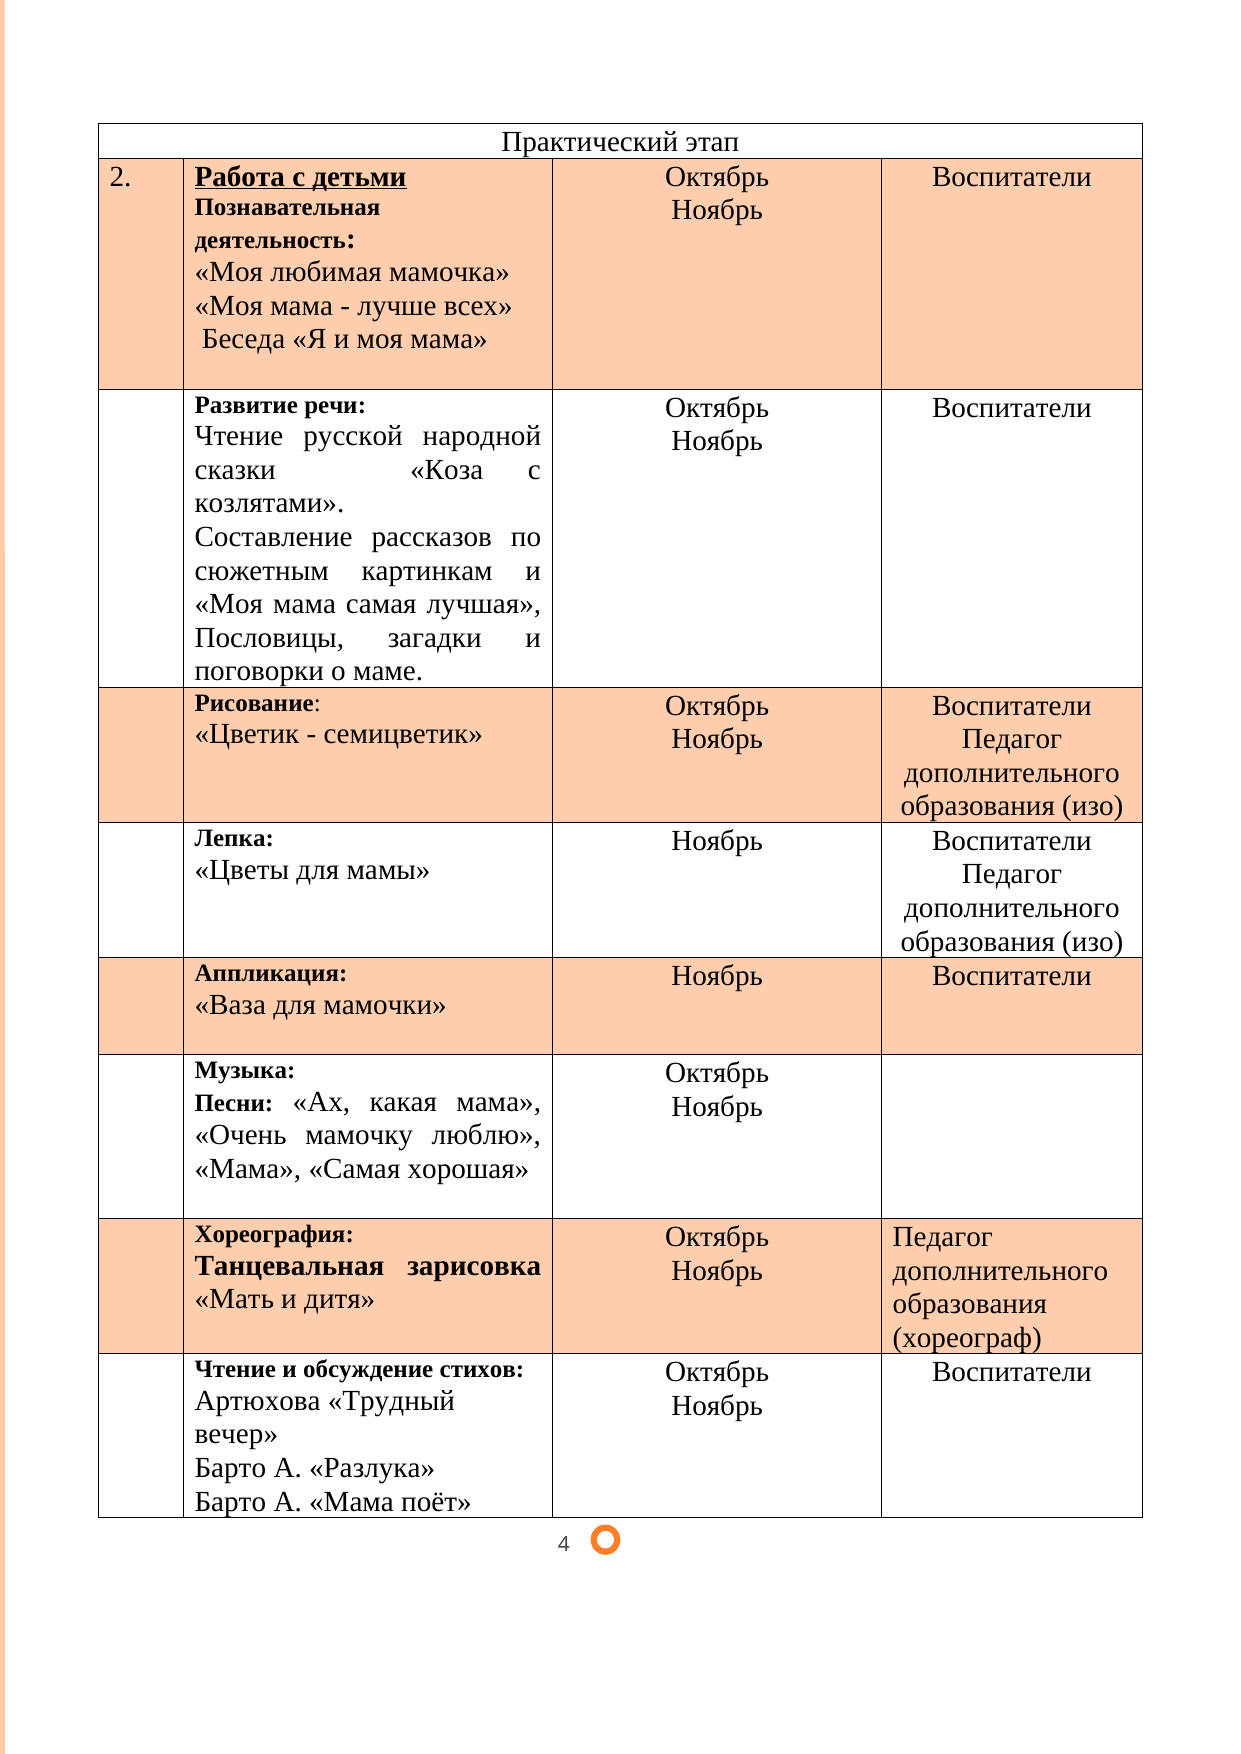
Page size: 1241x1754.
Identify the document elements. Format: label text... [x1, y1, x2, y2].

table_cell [184, 1354, 552, 1517]
table_cell Практический этап [99, 124, 1142, 158]
table_cell Октябрь Ноябрь [553, 390, 881, 687]
table_cell [99, 1354, 183, 1517]
table_cell Воспитатели Педагог дополнительного образования (изо) [882, 688, 1142, 822]
table_cell 2. [99, 159, 183, 389]
table_cell Ноябрь [553, 823, 881, 957]
table_cell Воспитатели Педагог дополнительного образования (изо) [882, 823, 1142, 957]
table_cell Аппликация: «Ваза для мамочки» [184, 958, 552, 1054]
table_cell Рисование: «Цветик - семицветик» [184, 688, 552, 822]
table_cell Воспитатели [882, 390, 1142, 687]
table_cell Воспитатели [882, 958, 1142, 1054]
table_cell [99, 390, 183, 687]
table_cell Воспитатели [882, 159, 1142, 389]
table_cell [99, 1219, 183, 1353]
table_cell Октябрь Ноябрь [553, 688, 881, 822]
table_cell [99, 958, 183, 1054]
table_cell Октябрь Ноябрь [553, 1354, 881, 1517]
table_cell Октябрь Ноябрь [553, 159, 881, 389]
table_cell Развитие речи: Чтение русской народной сказки «Коза с козлятами». Составление рассказов по сюжетным картинкам и «Моя мама самая лучшая», Пословицы, загадки и поговорки о маме. [184, 390, 552, 687]
table_cell Работа с детьми Познавательная деятельность: «Моя любимая мамочка» «Моя мама - лучше всех» Беседа «Я и моя мама» [184, 159, 552, 389]
table_cell Лепка: «Цветы для мамы» [184, 823, 552, 957]
table_cell [99, 1055, 183, 1218]
table_cell Ноябрь [553, 958, 881, 1054]
table_cell Хореография: Танцевальная зарисовка «Мать и дитя» [184, 1219, 552, 1353]
table_cell Музыка: Песни: «Ах, какая мама», «Очень мамочку люблю», «Мама», «Самая хорошая» [184, 1055, 552, 1218]
table_cell [99, 823, 183, 957]
table_cell Педагог дополнительного образования (хореограф) [882, 1219, 1142, 1353]
table_cell Октябрь Ноябрь [553, 1219, 881, 1353]
table_cell Октябрь Ноябрь [553, 1055, 881, 1218]
table_cell Воспитатели [882, 1354, 1142, 1517]
table_cell [99, 688, 183, 822]
table_cell [882, 1055, 1142, 1218]
